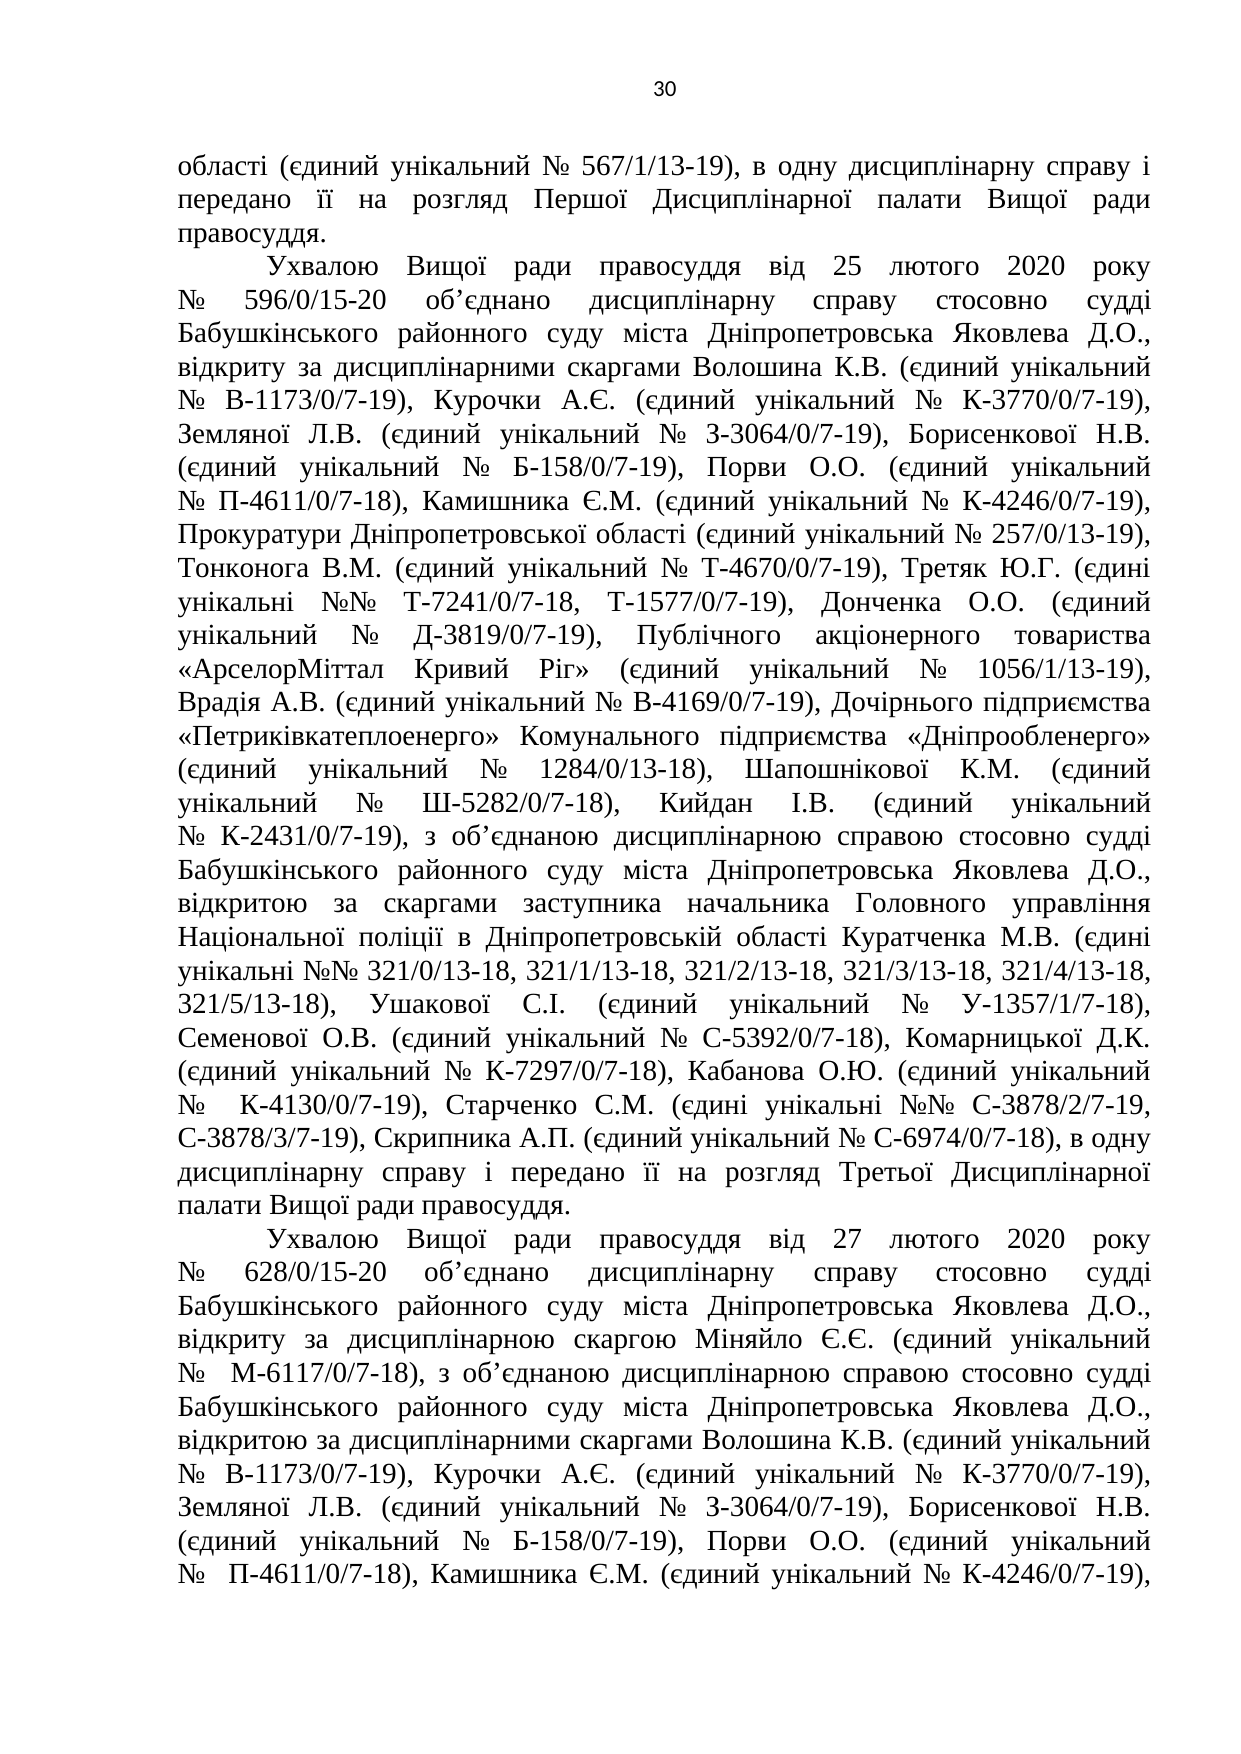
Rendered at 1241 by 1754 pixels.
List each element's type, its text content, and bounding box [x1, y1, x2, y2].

text Ухвалою Вищої ради правосуддя від 25 лютого 2020 року № 596/0/15-20 об’єднано дисциплінарну справу стосовно судді Бабушкінського районного суду міста Дніпропетровська Яковлева Д.О., відкриту за дисциплінарними скаргами Волошина К.В. (єдиний унікальний № В-1173/0/7-19), Курочки А.Є. (єдиний унікальний № К-3770/0/7-19), Земляної Л.В. (єдиний унікальний № З-3064/0/7-19), Борисенкової Н.В. (єдиний унікальний № Б-158/0/7-19), Порви О.О. (єдиний унікальний № П-4611/0/7-18), Камишника Є.М. (єдиний унікальний № К-4246/0/7-19), Прокуратури Дніпропетровської області (єдиний унікальний № 257/0/13-19), Тонконога В.М. (єдиний унікальний № Т-4670/0/7-19), Третяк Ю.Г. (єдині унікальні №№ Т-7241/0/7-18, Т-1577/0/7-19), Донченка О.О. (єдиний унікальний № Д-3819/0/7-19), Публічного акціонерного товариства «АрселорМіттал Кривий Ріг» (єдиний унікальний № 1056/1/13-19), Врадія А.В. (єдиний унікальний № В-4169/0/7-19), Дочірнього підприємства «Петриківкатеплоенерго» Комунального підприємства «Дніпрообленерго» (єдиний унікальний № 1284/0/13-18), Шапошнікової К.М. (єдиний унікальний № Ш-5282/0/7-18), Кийдан І.В. (єдиний унікальний № К-2431/0/7-19), з об’єднаною дисциплінарною справою стосовно судді Бабушкінського районного суду міста Дніпропетровська Яковлева Д.О., відкритою за скаргами заступника начальника Головного управління Національної поліції в Дніпропетровській області Куратченка М.В. (єдині унікальні №№ 321/0/13-18, 321/1/13-18, 321/2/13-18, 321/3/13-18, 321/4/13-18, 321/5/13-18), Ушакової С.І. (єдиний унікальний № У-1357/1/7-18), Семенової О.В. (єдиний унікальний № С-5392/0/7-18), Комарницької Д.К. (єдиний унікальний № К-7297/0/7-18), Кабанова О.Ю. (єдиний унікальний № К-4130/0/7-19), Старченко С.М. (єдині унікальні №№ С-3878/2/7-19, С-3878/3/7-19), Скрипника А.П. (єдиний унікальний № С-6974/0/7-18), в одну дисциплінарну справу і передано її на розгляд Третьої Дисциплінарної палати Вищої ради правосуддя. [177, 248, 1152, 1221]
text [177, 1221, 1152, 1590]
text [177, 148, 1152, 248]
